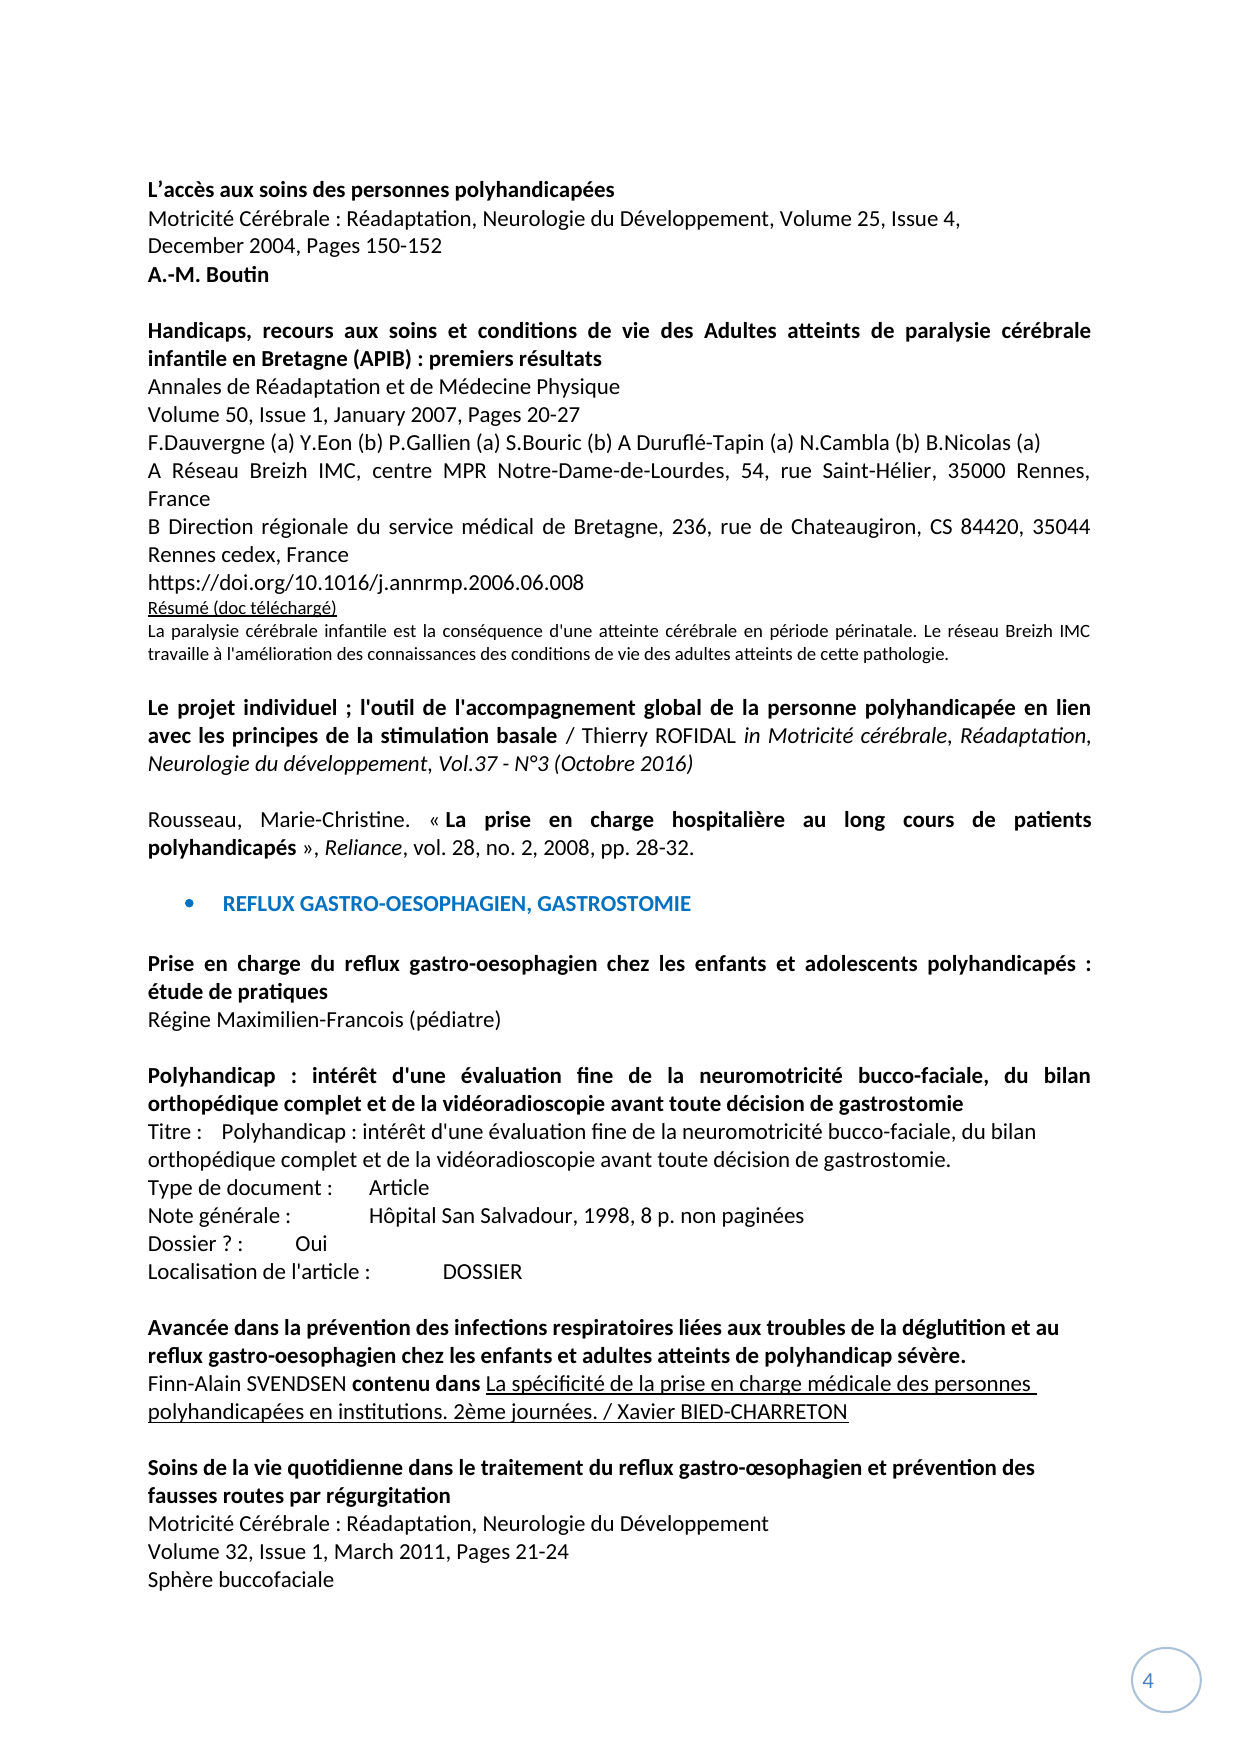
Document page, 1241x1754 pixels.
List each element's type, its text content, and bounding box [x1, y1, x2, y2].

text L’accès aux soins des personnes polyhandicapées [148, 176, 1093, 204]
text Dossier ? : Oui [148, 1229, 1093, 1257]
text Rousseau, Marie-Christine. « La prise en charge hospitalière au long cours de patients polyhandicapés », Reliance, vol. 28, no. 2, 2008, pp. 28-32. [148, 805, 1093, 861]
text Type de document : Article [148, 1173, 1093, 1201]
text Motricité Cérébrale : Réadaptation, Neurologie du Développement [148, 1509, 1093, 1537]
text A.-M. Boutin [148, 260, 1093, 288]
text F.Dauvergne (a) Y.Eon (b) P.Gallien (a) S.Bouric (b) A Duruflé-Tapin (a) N.Cambla (b) B.Nicolas (a) [148, 428, 1093, 456]
text Annales de Réadaptation et de Médecine Physique [148, 372, 1093, 400]
text Sphère buccofaciale [148, 1566, 1093, 1593]
text Régine Maximilien-Francois (pédiatre) [148, 1005, 1093, 1033]
text La paralysie cérébrale infantile est la conséquence d'une atteinte cérébrale en période périnatale. Le réseau Breizh IMC travaille à l'amélioration des connaissances des conditions de vie des adultes atteints de cette pathologie. [148, 619, 1093, 665]
text Localisation de l'article : DOSSIER [148, 1257, 1093, 1285]
text A Réseau Breizh IMC, centre MPR Notre-Dame-de-Lourdes, 54, rue Saint-Hélier, 35000 Rennes, France [148, 456, 1093, 512]
text Résumé (doc téléchargé) [148, 596, 1093, 619]
text Soins de la vie quotidienne dans le traitement du reflux gastro-œsophagien et prévention des fausses routes par régurgitation [148, 1453, 1093, 1509]
text December 2004, Pages 150-152 [148, 232, 1093, 260]
text Motricité Cérébrale : Réadaptation, Neurologie du Développement, Volume 25, Issue 4, [148, 204, 1093, 232]
text https://doi.org/10.1016/j.annrmp.2006.06.008 [148, 568, 1093, 596]
text Titre : Polyhandicap : intérêt d'une évaluation fine de la neuromotricité bucco-faciale, du bilan orthopédique complet et de la vidéoradioscopie avant toute décision de gastrostomie. [148, 1117, 1093, 1173]
text Avancée dans la prévention des infections respiratoires liées aux troubles de la déglutition et au reflux gastro-oesophagien chez les enfants et adultes atteints de polyhandicap sévère. [148, 1313, 1093, 1369]
text Note générale : Hôpital San Salvadour, 1998, 8 p. non paginées [148, 1201, 1093, 1229]
text Finn-Alain SVENDSEN contenu dans La spécificité de la prise en charge médicale des personnes polyhandicapées en institutions. 2ème journées. / Xavier BIED-CHARRETON [148, 1369, 1093, 1425]
text Volume 50, Issue 1, January 2007, Pages 20-27 [148, 400, 1093, 428]
text Le projet individuel ; l'outil de l'accompagnement global de la personne polyhandicapée en lien avec les principes de la stimulation basale / Thierry ROFIDAL in Motricité cérébrale, Réadaptation, Neurologie du développement, Vol.37 - N°3 (Octobre 2016) [148, 693, 1093, 777]
text Handicaps, recours aux soins et conditions de vie des Adultes atteints de paralysie cérébrale infantile en Bretagne (APIB) : premiers résultats [148, 316, 1093, 372]
list REFLUX GASTRO-OESOPHAGIEN, GASTROSTOMIE [185, 889, 1093, 917]
text Volume 32, Issue 1, March 2011, Pages 21-24 [148, 1537, 1093, 1566]
text B Direction régionale du service médical de Bretagne, 236, rue de Chateaugiron, CS 84420, 35044 Rennes cedex, France [148, 512, 1093, 568]
text Polyhandicap : intérêt d'une évaluation fine de la neuromotricité bucco-faciale, du bilan orthopédique complet et de la vidéoradioscopie avant toute décision de gastrostomie [148, 1061, 1093, 1117]
text Prise en charge du reflux gastro-oesophagien chez les enfants et adolescents polyhandicapés : étude de pratiques [148, 949, 1093, 1005]
